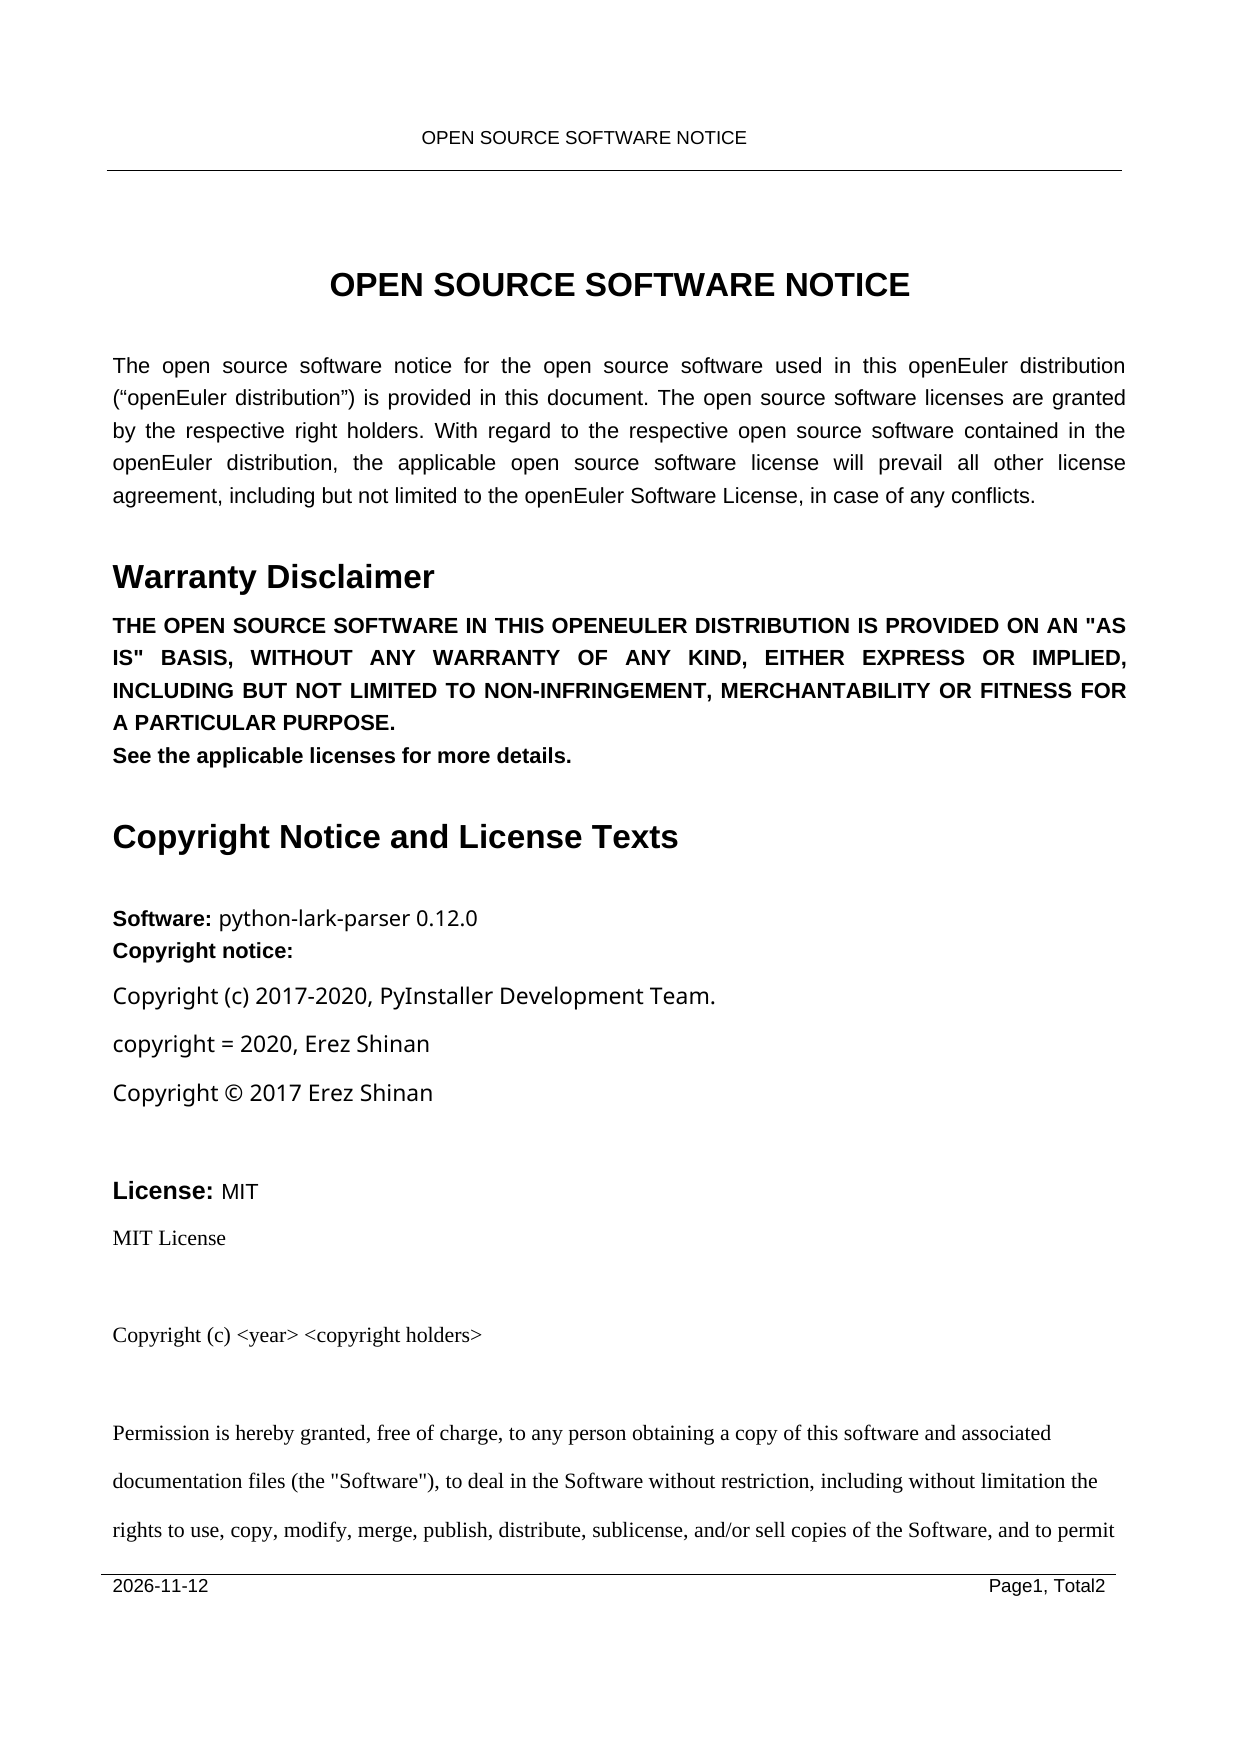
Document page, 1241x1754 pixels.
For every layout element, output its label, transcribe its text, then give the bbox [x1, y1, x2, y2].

text Copyright Notice and License Texts [112, 804, 1128, 869]
text Warranty Disclaimer [112, 544, 1128, 609]
text THE OPEN SOURCE SOFTWARE IN THIS OPENEULER DISTRIBUTION IS PROVIDED ON AN "AS IS" BASIS, WITHOUT ANY WARRANTY OF ANY KIND, EITHER EXPRESS OR IMPLIED, INCLUDING BUT NOT LIMITED TO NON-INFRINGEMENT, MERCHANTABILITY OR FITNESS FOR A PARTICULAR PURPOSE. See the applicable licenses for more details. [112, 609, 1128, 771]
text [112, 1221, 1128, 1546]
text The open source software notice for the open source software used in this openEuler distribution (“openEuler distribution”) is provided in this document. The open source software licenses are granted by the respective right holders. With regard to the respective open source software contained in the openEuler distribution, the applicable open source software license will prevail all other license agreement, including but not limited to the openEuler Software License, in case of any conflicts. [112, 349, 1128, 511]
text Software: python-lark-parser 0.12.0 [112, 901, 1128, 934]
text Copyright (c) 2017-2020, PyInstaller Development Team. copyright = 2020, Erez Shinan Copyright © 2017 Erez Shinan [112, 979, 1128, 1158]
text OPEN SOURCE SOFTWARE NOTICE [112, 251, 1128, 316]
text License: MIT [112, 1174, 1128, 1207]
text Copyright notice: [112, 934, 1128, 966]
